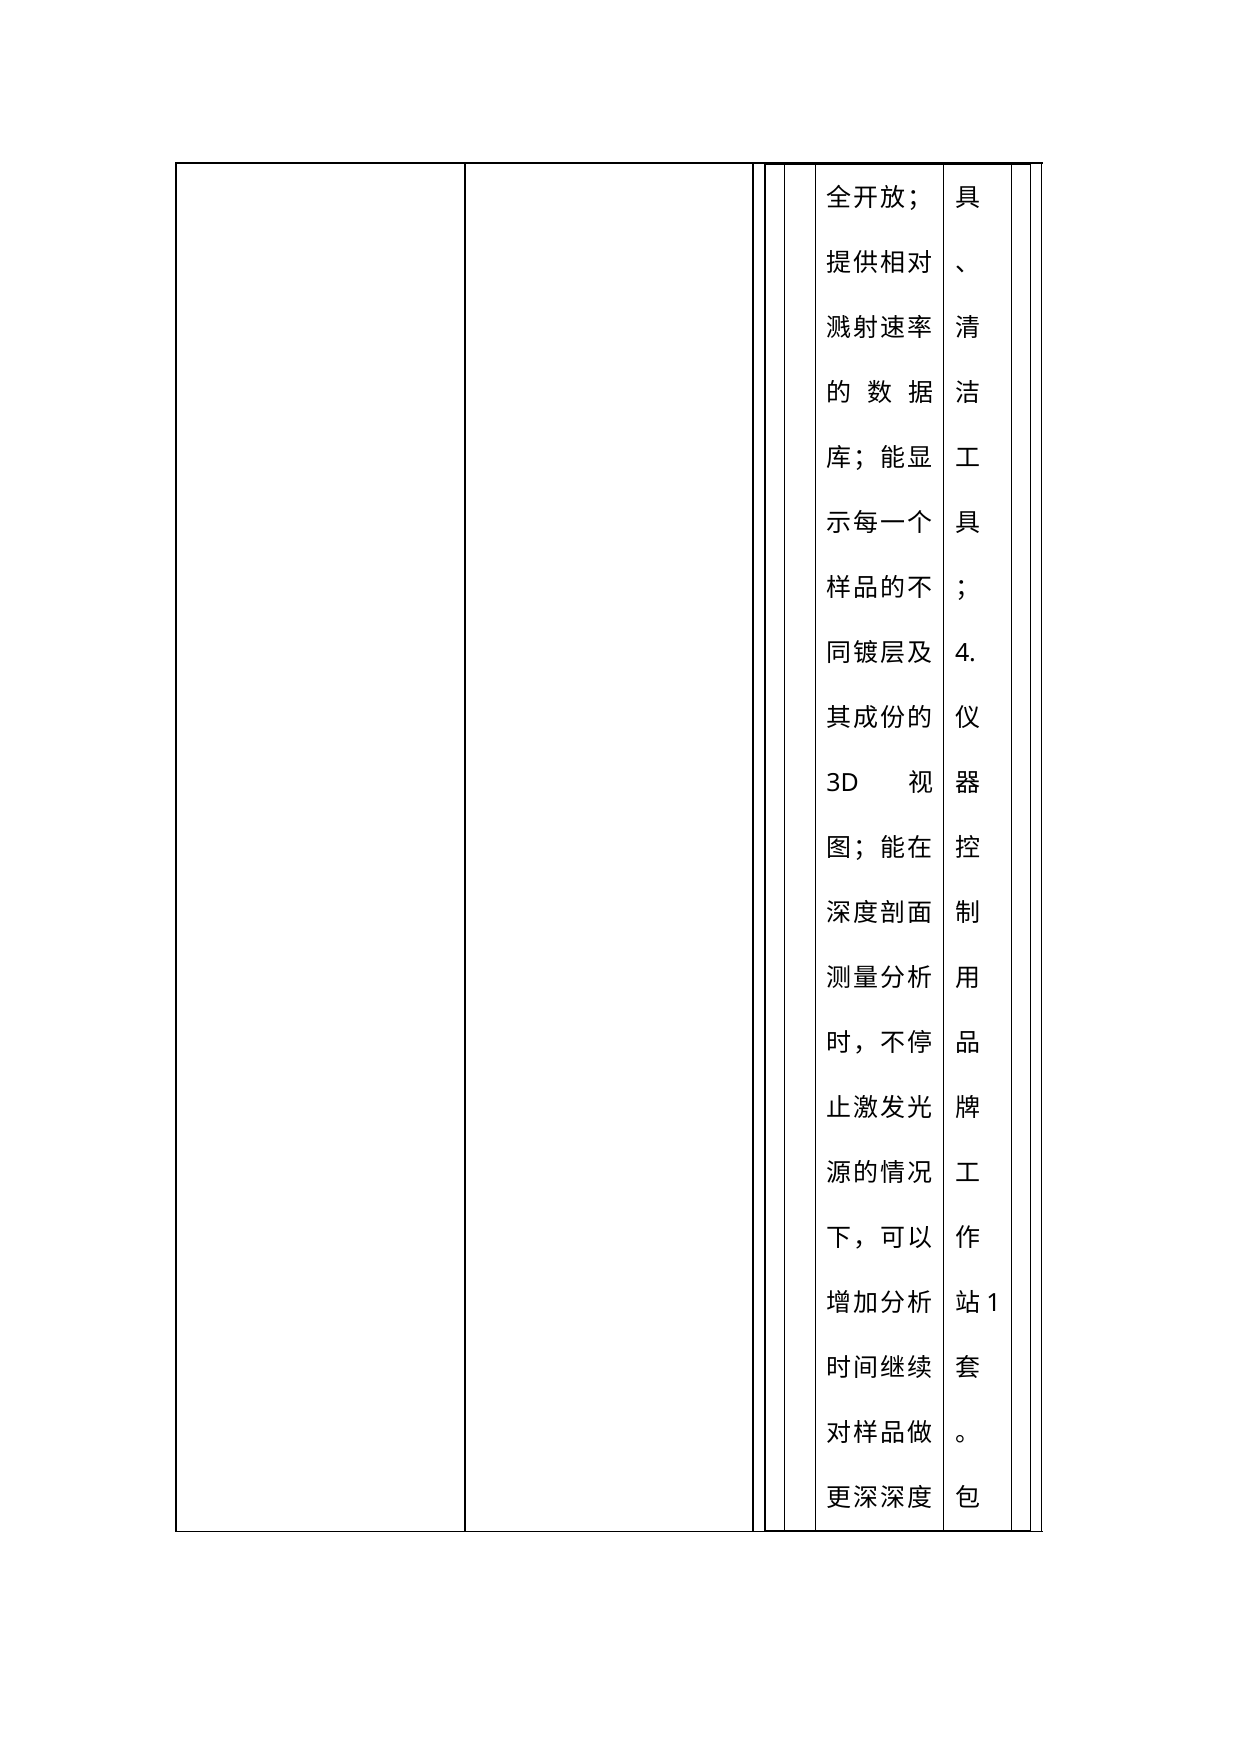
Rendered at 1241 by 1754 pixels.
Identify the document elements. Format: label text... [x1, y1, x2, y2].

table_cell [944, 165, 1011, 1530]
table_cell [1031, 164, 1041, 1531]
table_cell [754, 164, 764, 1531]
table_cell [816, 165, 943, 1530]
table_cell [1012, 165, 1030, 1530]
table_cell 1 [177, 164, 464, 1531]
table_cell [466, 164, 752, 1531]
table_cell [766, 165, 784, 1530]
table_cell [785, 165, 815, 1530]
